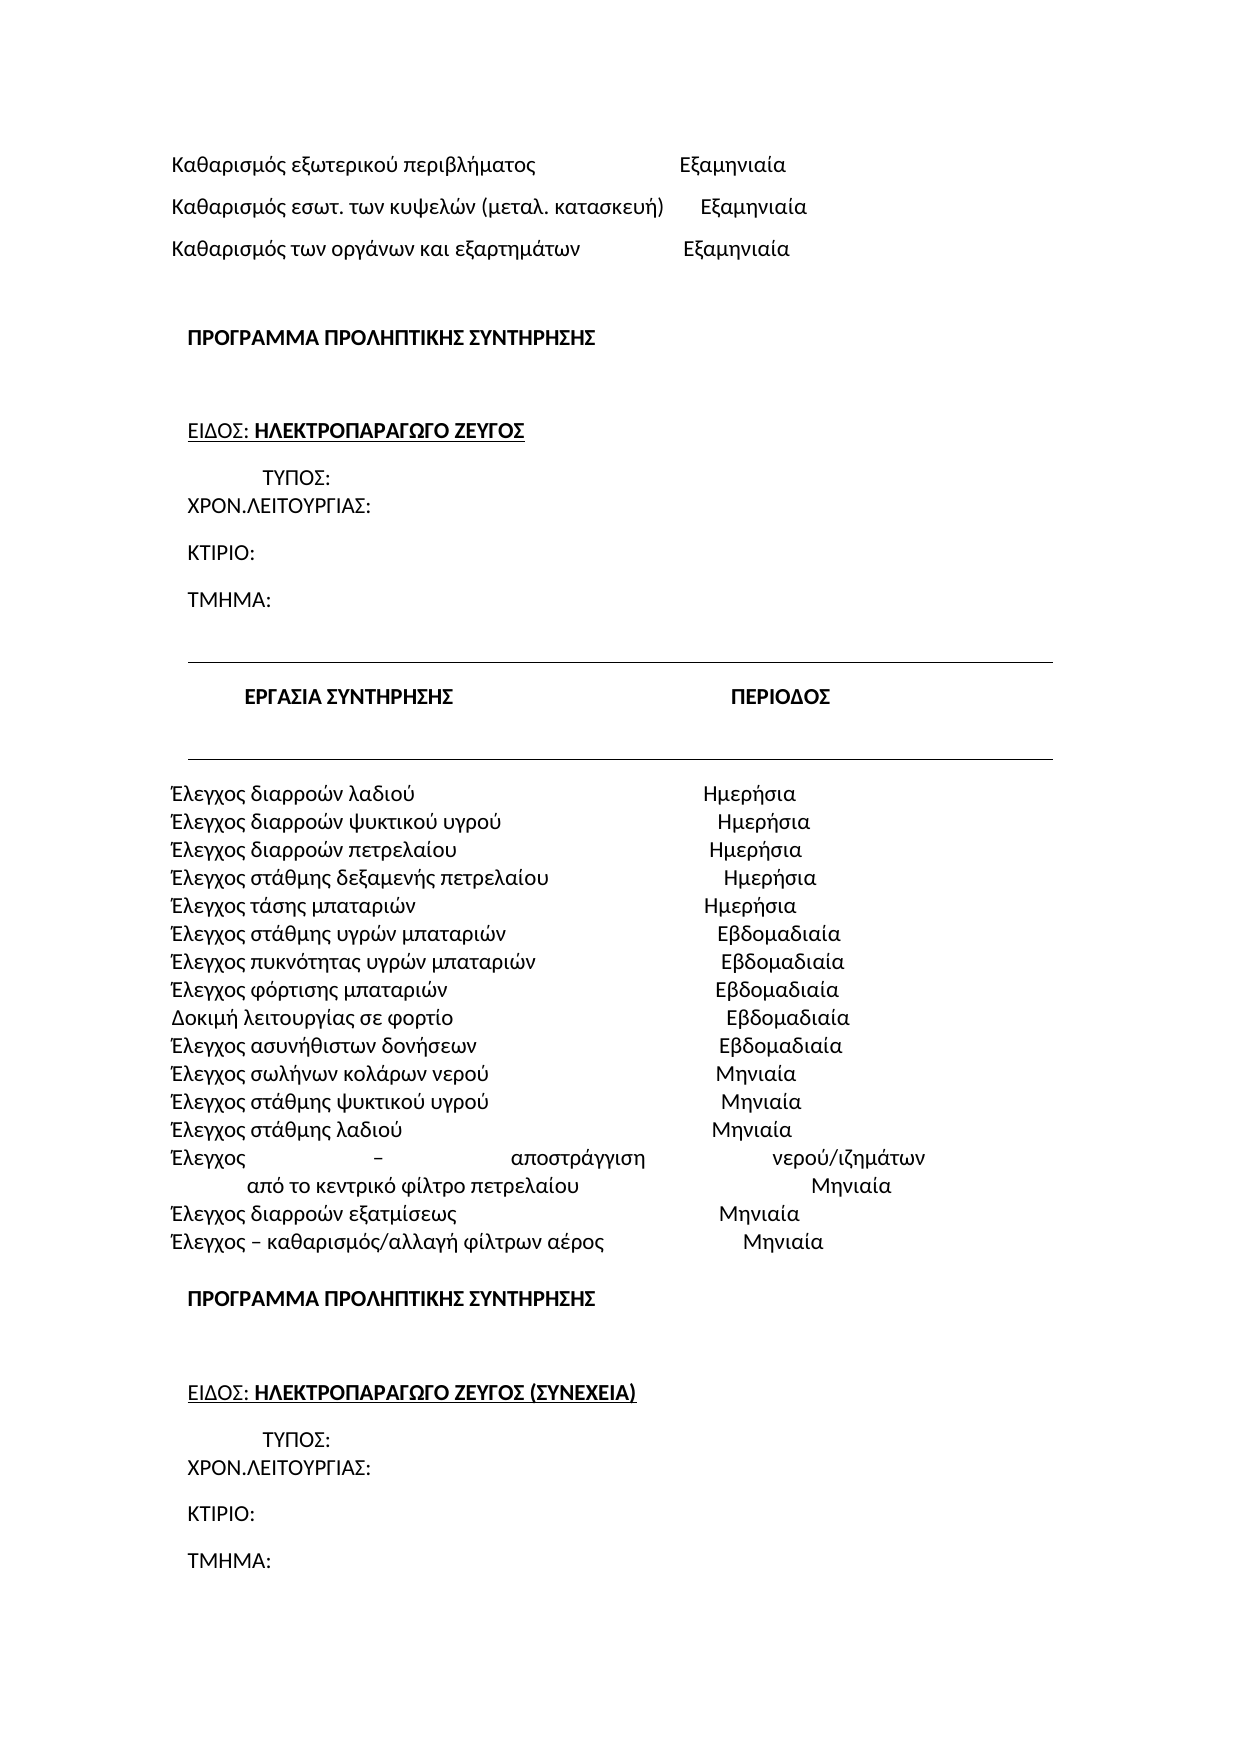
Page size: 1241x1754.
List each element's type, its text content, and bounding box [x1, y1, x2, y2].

text Έλεγχος διαρροών λαδιού Ημερήσια [172, 779, 1053, 807]
text Έλεγχος τάσης μπαταριών Ημερήσια [172, 891, 1053, 919]
text Δοκιμή λειτουργίας σε φορτίο Εβδομαδιαία [172, 1003, 1053, 1031]
text ΤΜΗΜΑ: [187, 1546, 1053, 1574]
text Έλεγχος στάθμης ψυκτικού υγρού Μηνιαία [172, 1087, 1053, 1115]
text Έλεγχος σωλήνων κολάρων νερού Μηνιαία [172, 1059, 1053, 1087]
text Έλεγχος στάθμης δεξαμενής πετρελαίου Ημερήσια [172, 863, 1053, 891]
text Έλεγχος ασυνήθιστων δονήσεων Εβδομαδιαία [172, 1031, 1053, 1059]
text Έλεγχος στάθμης λαδιού Μηνιαία [172, 1115, 1053, 1143]
text Καθαρισμός εσωτ. των κυψελών (μεταλ. κατασκευή) Εξαμηνιαία [172, 192, 1053, 220]
text ΤΥΠΟΣ: [262, 1425, 1053, 1453]
text Καθαρισμός εξωτερικού περιβλήματος Εξαμηνιαία [172, 150, 1053, 178]
text ΚΤΙΡΙΟ: [187, 538, 1053, 566]
text ΕΙΔΟΣ: ΗΛΕΚΤΡΟΠΑΡΑΓΩΓΟ ΖΕΥΓΟΣ [187, 417, 1053, 444]
text Έλεγχος – αποστράγγιση νερού/ιζημάτων από το κεντρικό φίλτρο πετρελαίου Μηνιαία [172, 1143, 1053, 1199]
text ΠΡΟΓΡΑΜΜΑ ΠΡΟΛΗΠΤΙΚΗΣ ΣΥΝΤΗΡΗΣΗΣ [187, 323, 1053, 351]
text ΤΜΗΜΑ: [187, 585, 1053, 613]
text ΠΡΟΓΡΑΜΜΑ ΠΡΟΛΗΠΤΙΚΗΣ ΣΥΝΤΗΡΗΣΗΣ [187, 1284, 1053, 1312]
text ΕΙΔΟΣ: ΗΛΕΚΤΡΟΠΑΡΑΓΩΓΟ ΖΕΥΓΟΣ (ΣΥΝΕΧΕΙΑ) [187, 1378, 1053, 1406]
text Έλεγχος διαρροών πετρελαίου Ημερήσια [172, 835, 1053, 863]
text Έλεγχος διαρροών εξατμίσεως Μηνιαία [172, 1199, 1053, 1227]
text Έλεγχος διαρροών ψυκτικού υγρού Ημερήσια [172, 807, 1053, 835]
text Έλεγχος πυκνότητας υγρών μπαταριών Εβδομαδιαία [172, 947, 1053, 975]
text ΕΡΓΑΣΙΑ ΣΥΝΤΗΡΗΣΗΣ ΠΕΡΙΟΔΟΣ [187, 682, 1053, 710]
text Έλεγχος στάθμης υγρών μπαταριών Εβδομαδιαία [172, 919, 1053, 947]
text ΤΥΠΟΣ: [262, 463, 1053, 491]
text ΧΡΟΝ.ΛΕΙΤΟΥΡΓΙΑΣ: [187, 1453, 1053, 1481]
text Καθαρισμός των οργάνων και εξαρτημάτων Εξαμηνιαία [172, 234, 1053, 262]
text Έλεγχος φόρτισης μπαταριών Εβδομαδιαία [172, 975, 1053, 1003]
text ΚΤΙΡΙΟ: [187, 1499, 1053, 1528]
text ΧΡΟΝ.ΛΕΙΤΟΥΡΓΙΑΣ: [187, 491, 1053, 519]
text Έλεγχος – καθαρισμός/αλλαγή φίλτρων αέρος Μηνιαία [172, 1227, 1053, 1255]
